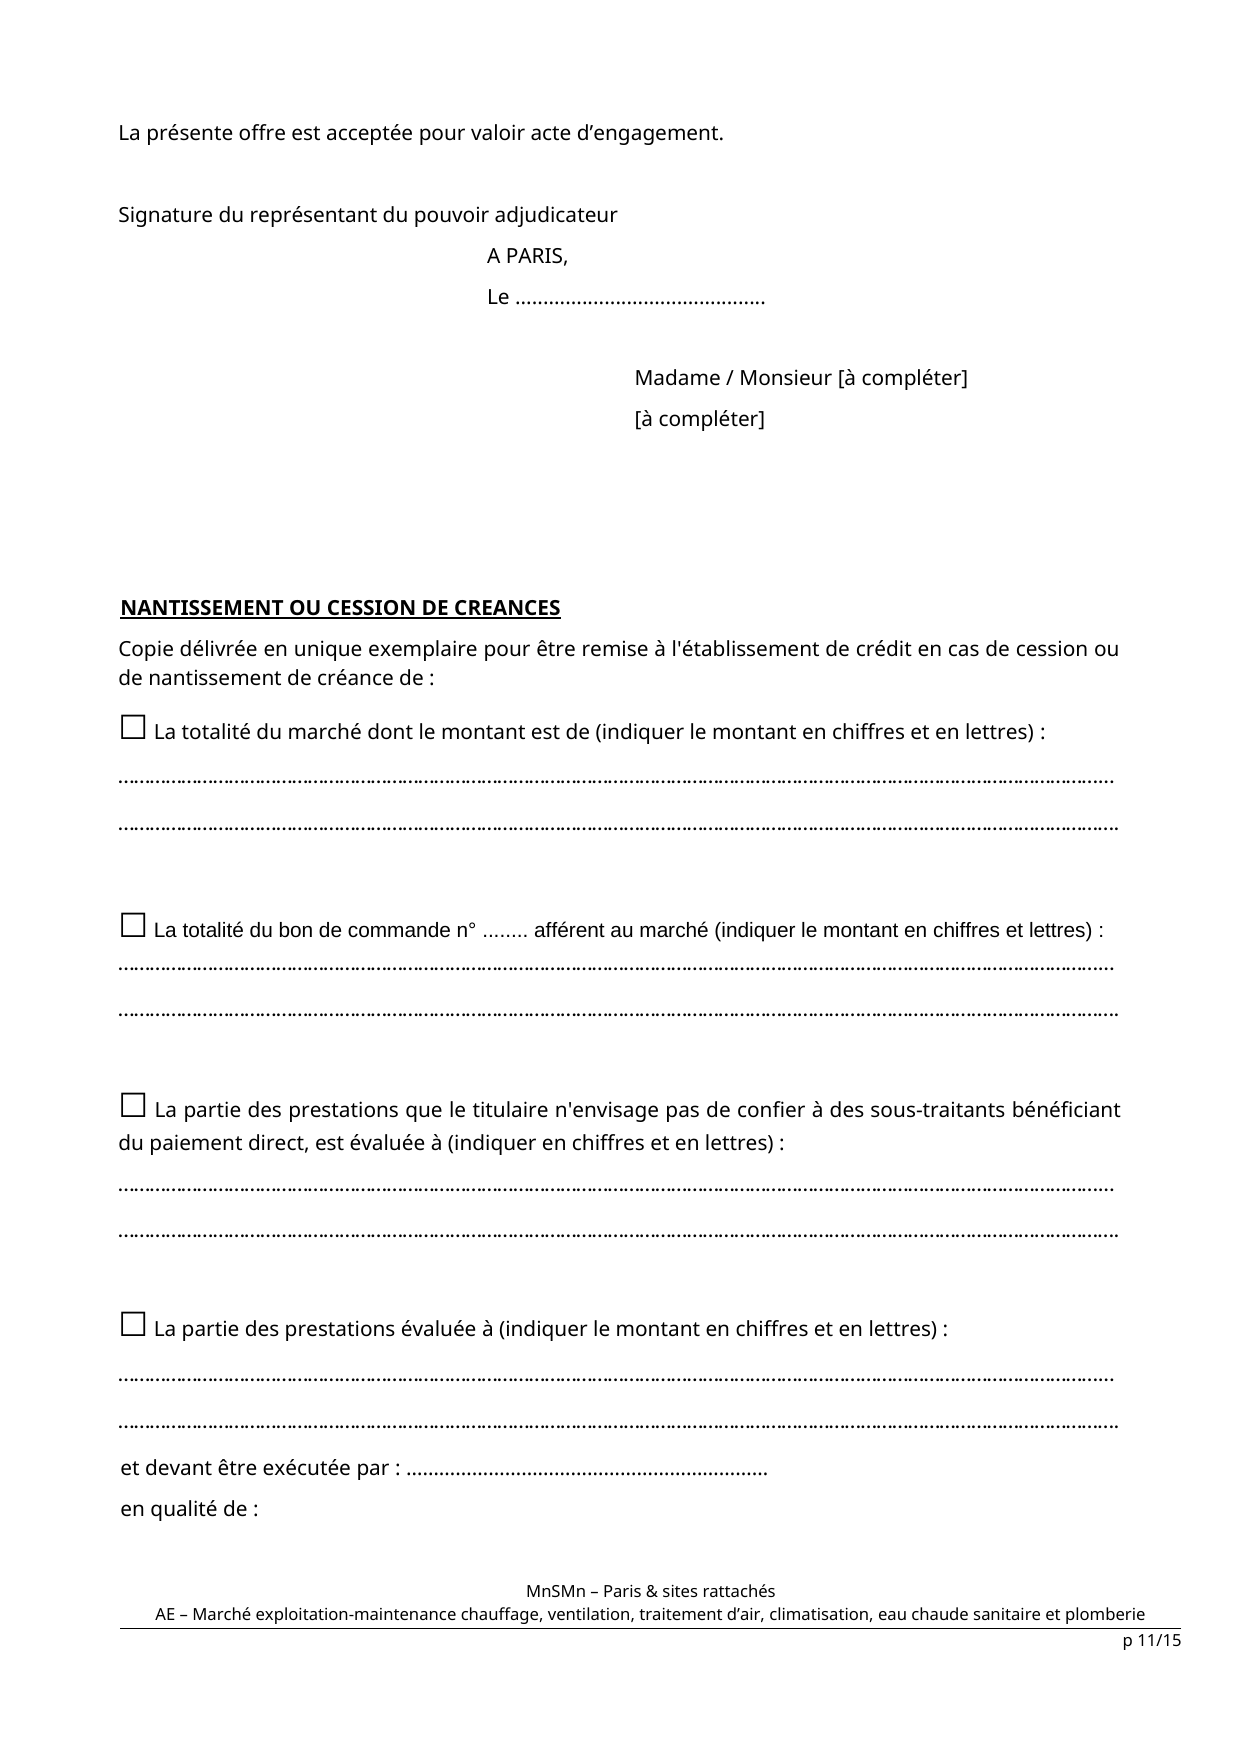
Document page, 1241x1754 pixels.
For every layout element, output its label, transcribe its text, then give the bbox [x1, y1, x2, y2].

text Signature du représentant du pouvoir adjudicateur [118, 200, 1122, 228]
text Copie délivrée en unique exemplaire pour être remise à l'établissement de crédit en cas de cession ou de nantissement de créance de : [118, 634, 1122, 691]
text ……………………………………………………………………………………………………………………………………………………………………... [118, 1169, 1122, 1197]
text Madame / Monsieur [à compléter] [561, 363, 1122, 392]
text et devant être exécutée par : ………………………………………………………… [120, 1453, 1120, 1481]
text ………………………………………………………………………………………………………………………………………………………………………. [118, 1216, 1122, 1243]
text ……………………………………………………………………………………………………………………………………………………………………... [118, 948, 1122, 976]
text ……………………………………………………………………………………………………………………………………………………………………... [118, 762, 1122, 789]
text La totalité du bon de commande n° ........ afférent au marché (indiquer le montant en chiffres et lettres) : [118, 902, 1122, 948]
text La partie des prestations que le titulaire n'envisage pas de confier à des sous-traitants bénéficiant du paiement direct, est évaluée à (indiquer en chiffres et en lettres) : [118, 1082, 1122, 1156]
text Le ............................................. [487, 282, 1122, 310]
text [à compléter] [561, 404, 1122, 433]
text ………………………………………………………………………………………………………………………………………………………………………. [118, 808, 1122, 836]
text ………………………………………………………………………………………………………………………………………………………………………. [118, 1406, 1122, 1434]
text La totalité du marché dont le montant est de (indiquer le montant en chiffres et en lettres) : [118, 704, 1122, 749]
text NANTISSEMENT OU CESSION DE CREANCES [120, 593, 1120, 622]
text ………………………………………………………………………………………………………………………………………………………………………. [118, 994, 1122, 1022]
text ……………………………………………………………………………………………………………………………………………………………………... [118, 1359, 1122, 1387]
text La partie des prestations évaluée à (indiquer le montant en chiffres et en lettres) : [118, 1301, 1122, 1347]
text La présente offre est acceptée pour valoir acte d’engagement. [118, 118, 1122, 147]
text A PARIS, [413, 241, 1122, 269]
text en qualité de : [120, 1494, 1120, 1522]
